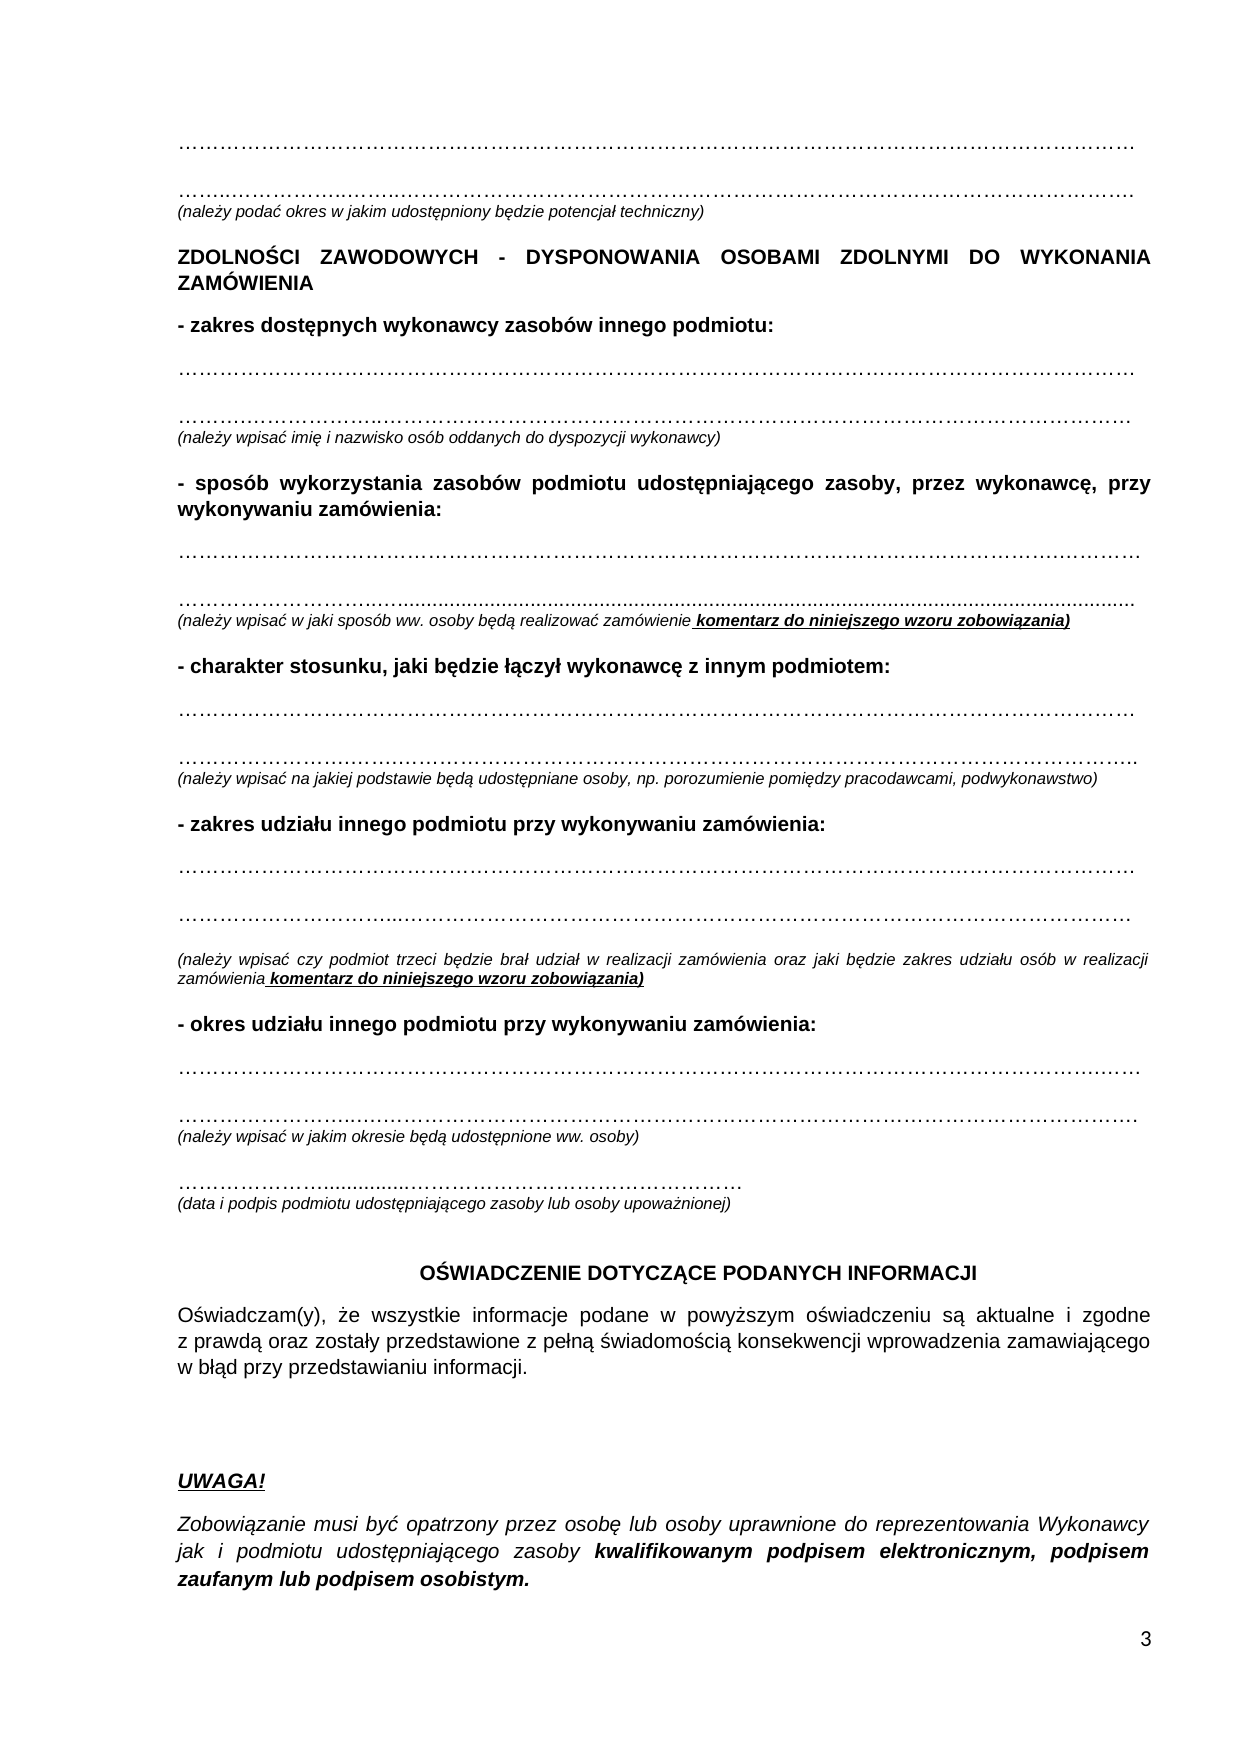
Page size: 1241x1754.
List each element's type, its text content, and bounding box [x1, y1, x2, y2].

text - okres udziału innego podmiotu przy wykonywaniu zamówienia: [177, 1012, 1152, 1036]
text ZDOLNOŚCI ZAWODOWYCH - DYSPONOWANIA OSOBAMI ZDOLNYMI DO WYKONANIA ZAMÓWIENIA [177, 245, 1152, 295]
text (należy wpisać czy podmiot trzeci będzie brał udział w realizacji zamówienia oraz jaki będzie zakres udziału osób w realizacji zamówienia komentarz do niniejszego wzoru zobowiązania) [177, 950, 1152, 988]
text - zakres dostępnych wykonawcy zasobów innego podmiotu: [177, 313, 1152, 337]
text ………………………..…................................................................................................................................ [177, 587, 1152, 611]
text …………………………………………………………………………………………………………………….…… [177, 1055, 1152, 1079]
text ………………………………………………………………………………………………………………………… [177, 854, 1152, 878]
text Oświadczam(y), że wszystkie informacje podane w powyższym oświadczeniu są aktualne i zgodne z prawdą oraz zostały przedstawione z pełną świadomością konsekwencji wprowadzenia zamawiającego w błąd przy przedstawianiu informacji. [177, 1303, 1152, 1379]
text …………………...............………………………………………… [177, 1170, 1152, 1194]
text …………………….…….…………………………………………………………………………………………….. [177, 744, 1152, 768]
text (data i podpis podmiotu udostępniającego zasoby lub osoby upoważnionej) [177, 1194, 1152, 1213]
text ………………………………………………………………………………………………………………………… [177, 130, 1152, 154]
text ……….………………..……………………………………………………………………………………………… [177, 404, 1152, 428]
text (należy wpisać na jakiej podstawie będą udostępniane osoby, np. porozumienie pomiędzy pracodawcami, podwykonawstwo) [177, 768, 1152, 788]
text UWAGA! [177, 1469, 1152, 1493]
text Zobowiązanie musi być opatrzony przez osobę lub osoby uprawnione do reprezentowania Wykonawcy jak i podmiotu udostępniającego zasoby kwalifikowanym podpisem elektronicznym, podpisem zaufanym lub podpisem osobistym. [177, 1512, 1152, 1591]
text (należy podać okres w jakim udostępniony będzie potencjał techniczny) [177, 202, 1152, 221]
text OŚWIADCZENIE DOTYCZĄCE PODANYCH INFORMACJI [177, 1261, 1152, 1285]
text …………………………...…………………………………………………………………………………………… [177, 902, 1152, 926]
text - sposób wykorzystania zasobów podmiotu udostępniającego zasoby, przez wykonawcę, przy wykonywaniu zamówienia: [177, 471, 1152, 521]
text (należy wpisać w jaki sposób ww. osoby będą realizować zamówienie komentarz do niniejszego wzoru zobowiązania) [177, 611, 1152, 630]
text - charakter stosunku, jaki będzie łączył wykonawcę z innym podmiotem: [177, 654, 1152, 678]
text ……..……………..……..……………………………………………………………………………………………. [177, 178, 1152, 202]
text ………………………………………………………………………………………………………………………… [177, 356, 1152, 380]
text ……………………..….………………………………………………………………………………………………. [177, 1103, 1152, 1127]
text - zakres udziału innego podmiotu przy wykonywaniu zamówienia: [177, 812, 1152, 836]
text ………………………………………………………………………………………………………………………… [177, 697, 1152, 721]
text ……………………………………………………………………………………………………………….………… [177, 539, 1152, 563]
text (należy wpisać w jakim okresie będą udostępnione ww. osoby) [177, 1127, 1152, 1146]
text (należy wpisać imię i nazwisko osób oddanych do dyspozycji wykonawcy) [177, 428, 1152, 447]
